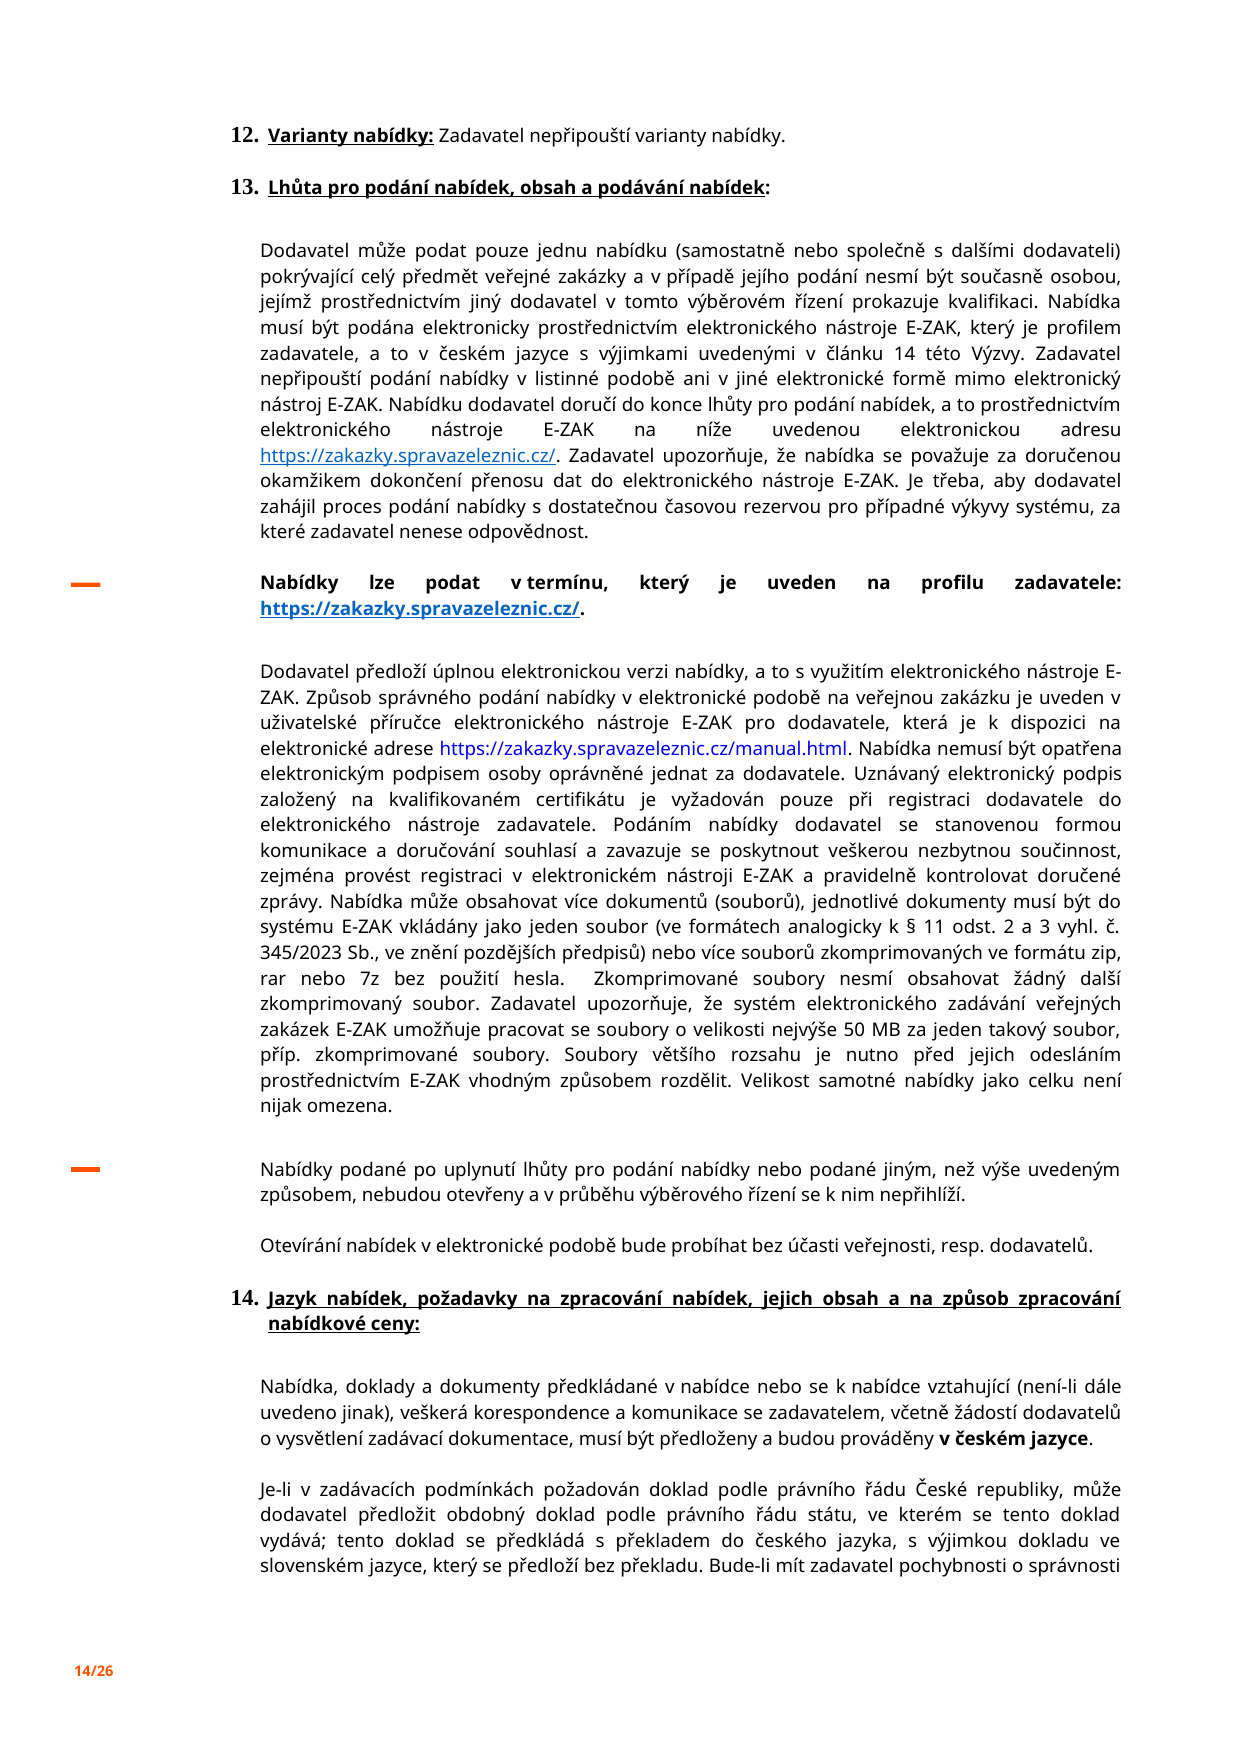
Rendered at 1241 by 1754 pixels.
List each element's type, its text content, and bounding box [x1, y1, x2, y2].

list Lhůta pro podání nabídek, obsah a podávání nabídek: [230, 173, 1122, 200]
text Dodavatel může podat pouze jednu nabídku (samostatně nebo společně s dalšími dodavateli) pokrývající celý předmět veřejné zakázky a v případě jejího podání nesmí být současně osobou, jejímž prostřednictvím jiný dodavatel v tomto výběrovém řízení prokazuje kvalifikaci. Nabídka musí být podána elektronicky prostřednictvím elektronického nástroje E-ZAK, který je profilem zadavatele, a to v českém jazyce s výjimkami uvedenými v článku 14 této Výzvy. Zadavatel nepřipouští podání nabídky v listinné podobě ani v jiné elektronické formě mimo elektronický nástroj E-ZAK. Nabídku dodavatel doručí do konce lhůty pro podání nabídek, a to prostřednictvím elektronického nástroje E-ZAK na níže uvedenou elektronickou adresu https://zakazky.spravazeleznic.cz/. Zadavatel upozorňuje, že nabídka se považuje za doručenou okamžikem dokončení přenosu dat do elektronického nástroje E-ZAK. Je třeba, aby dodavatel zahájil proces podání nabídky s dostatečnou časovou rezervou pro případné výkyvy systému, za které zadavatel nenese odpovědnost. [260, 238, 1122, 544]
text Nabídka, doklady a dokumenty předkládané v nabídce nebo se k nabídce vztahující (není-li dále uvedeno jinak), veškerá korespondence a komunikace se zadavatelem, včetně žádostí dodavatelů o vysvětlení zadávací dokumentace, musí být předloženy a budou prováděny v českém jazyce. [260, 1374, 1122, 1450]
list Varianty nabídky: Zadavatel nepřipouští varianty nabídky. [230, 121, 1122, 147]
list Jazyk nabídek, požadavky na zpracování nabídek, jejich obsah a na způsob zpracování nabídkové ceny: [230, 1283, 1122, 1336]
text Nabídky lze podat v termínu, který je uveden na profilu zadavatele: https://zakazky.spravazeleznic.cz/. [260, 569, 1122, 621]
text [260, 1476, 1122, 1578]
text Otevírání nabídek v elektronické podobě bude probíhat bez účasti veřejnosti, resp. dodavatelů. [260, 1232, 1122, 1258]
text Nabídky podané po uplynutí lhůty pro podání nabídky nebo podané jiným, než výše uvedeným způsobem, nebudou otevřeny a v průběhu výběrového řízení se k nim nepřihlíží. [260, 1156, 1122, 1207]
text Dodavatel předloží úplnou elektronickou verzi nabídky, a to s využitím elektronického nástroje E-ZAK. Způsob správného podání nabídky v elektronické podobě na veřejnou zakázku je uveden v uživatelské příručce elektronického nástroje E-ZAK pro dodavatele, která je k dispozici na elektronické adrese https://zakazky.spravazeleznic.cz/manual.html. Nabídka nemusí být opatřena elektronickým podpisem osoby oprávněné jednat za dodavatele. Uznávaný elektronický podpis založený na kvalifikovaném certifikátu je vyžadován pouze při registraci dodavatele do elektronického nástroje zadavatele. Podáním nabídky dodavatel se stanovenou formou komunikace a doručování souhlasí a zavazuje se poskytnout veškerou nezbytnou součinnost, zejména provést registraci v elektronickém nástroji E-ZAK a pravidelně kontrolovat doručené zprávy. Nabídka může obsahovat více dokumentů (souborů), jednotlivé dokumenty musí být do systému E-ZAK vkládány jako jeden soubor (ve formátech analogicky k § 11 odst. 2 a 3 vyhl. č. 345/2023 Sb., ve znění pozdějších předpisů) nebo více souborů zkomprimovaných ve formátu zip, rar nebo 7z bez použití hesla. Zkomprimované soubory nesmí obsahovat žádný další zkomprimovaný soubor. Zadavatel upozorňuje, že systém elektronického zadávání veřejných zakázek E-ZAK umožňuje pracovat se soubory o velikosti nejvýše 50 MB za jeden takový soubor, příp. zkomprimované soubory. Soubory většího rozsahu je nutno před jejich odesláním prostřednictvím E-ZAK vhodným způsobem rozdělit. Velikost samotné nabídky jako celku není nijak omezena. [260, 658, 1122, 1118]
